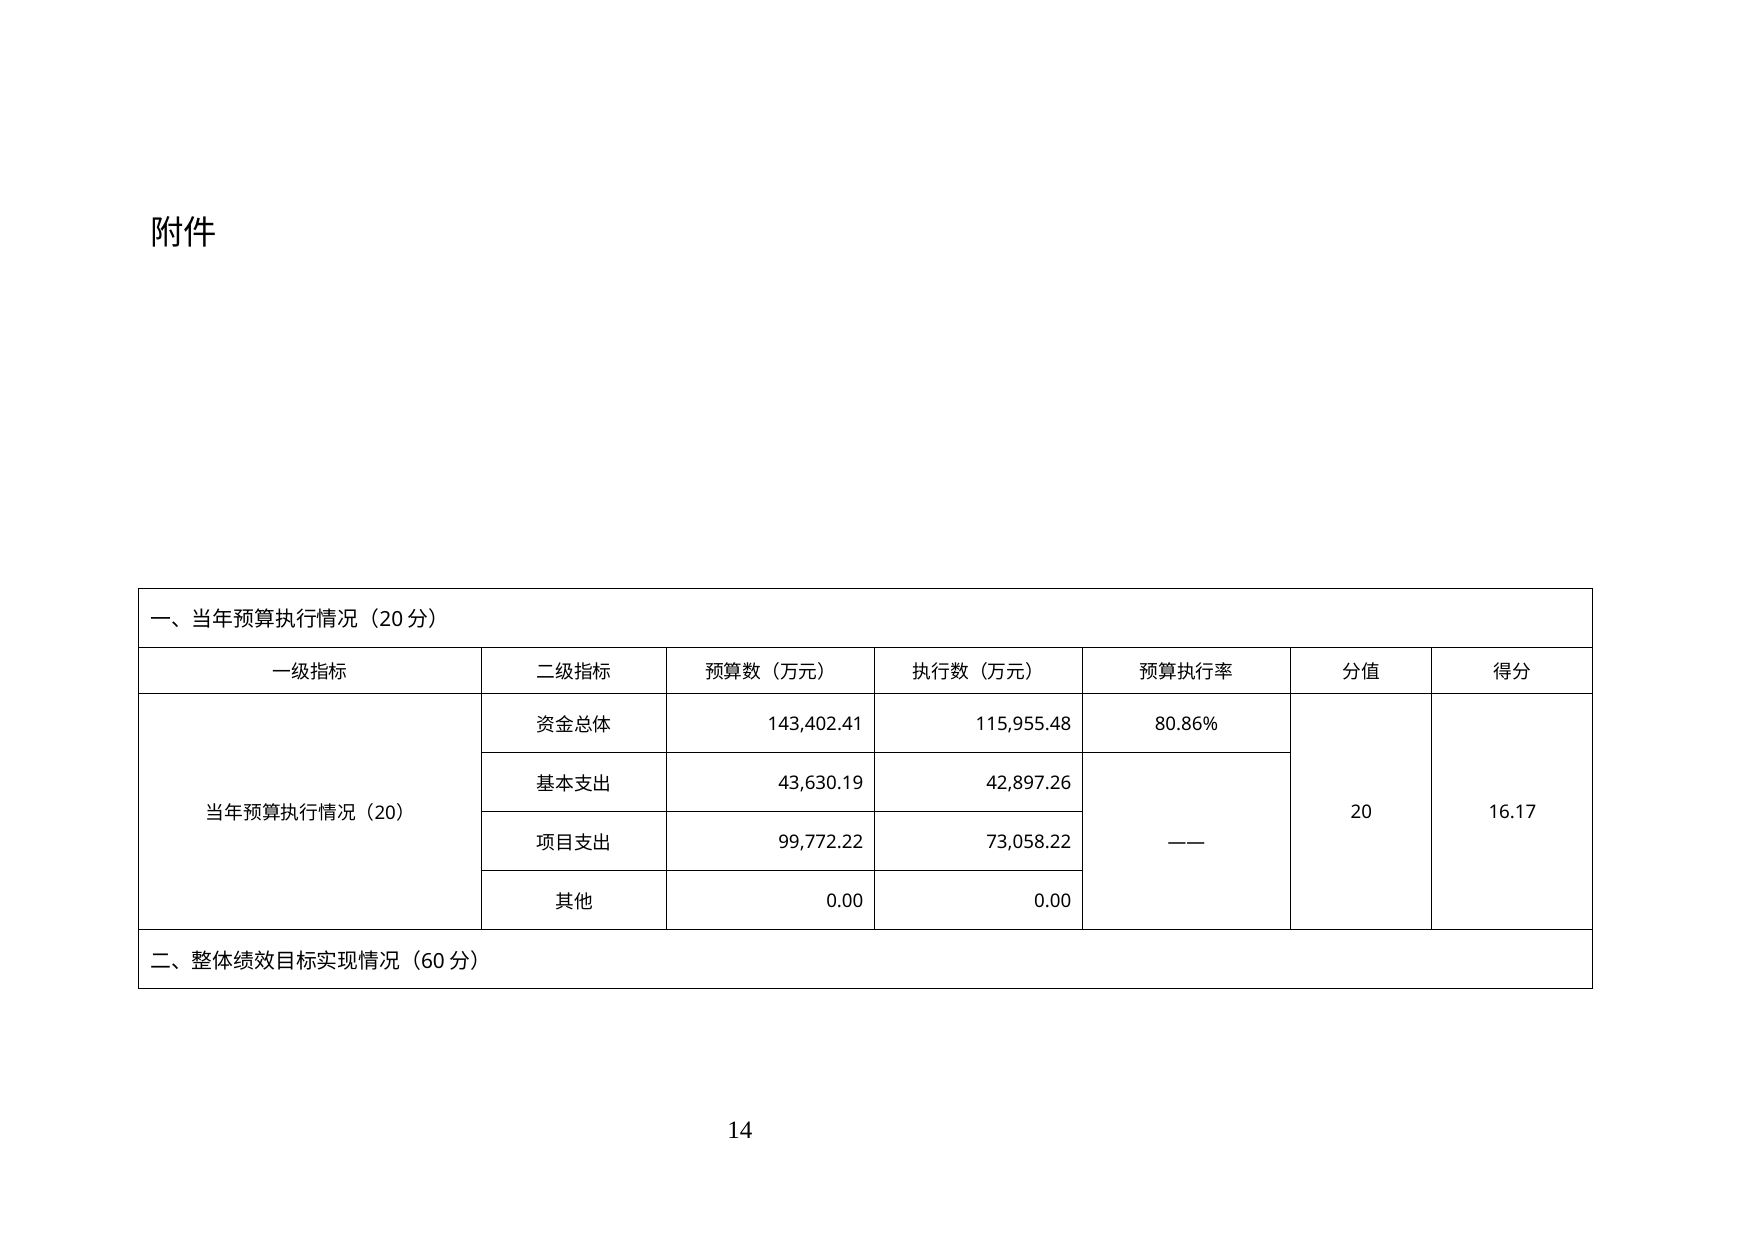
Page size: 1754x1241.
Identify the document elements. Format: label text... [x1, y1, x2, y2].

table_cell 43,630.19 [667, 753, 874, 811]
table_cell 二级指标 [482, 648, 666, 693]
table_cell 分值 [1291, 648, 1431, 693]
table_cell 预算数（万元） [667, 648, 874, 693]
table_cell 42,897.26 [875, 753, 1082, 811]
table_cell 0.00 [875, 871, 1082, 929]
table_cell 执行数（万元） [875, 648, 1082, 693]
table_cell 项目支出 [482, 812, 666, 870]
table_cell 资金总体 [482, 694, 666, 752]
table_cell 143,402.41 [667, 694, 874, 752]
table_cell 一级指标 [139, 648, 481, 693]
table_cell —— [1083, 753, 1290, 929]
table_cell 其他 [482, 871, 666, 929]
table_cell 基本支出 [482, 753, 666, 811]
table_cell 得分 [1432, 648, 1592, 693]
table_cell 二、整体绩效目标实现情况（60分） [139, 930, 1592, 988]
table_cell 115,955.48 [875, 694, 1082, 752]
table_cell 99,772.22 [667, 812, 874, 870]
table_cell 0.00 [667, 871, 874, 929]
text 附件 [150, 198, 1604, 263]
table_cell 16.17 [1432, 694, 1592, 929]
table_header 一、当年预算执行情况（20分） [139, 589, 1592, 647]
table_cell 预算执行率 [1083, 648, 1290, 693]
table_cell 20 [1291, 694, 1431, 929]
table_cell 73,058.22 [875, 812, 1082, 870]
table_cell 当年预算执行情况（20） [139, 694, 481, 929]
table_cell 80.86% [1083, 694, 1290, 752]
